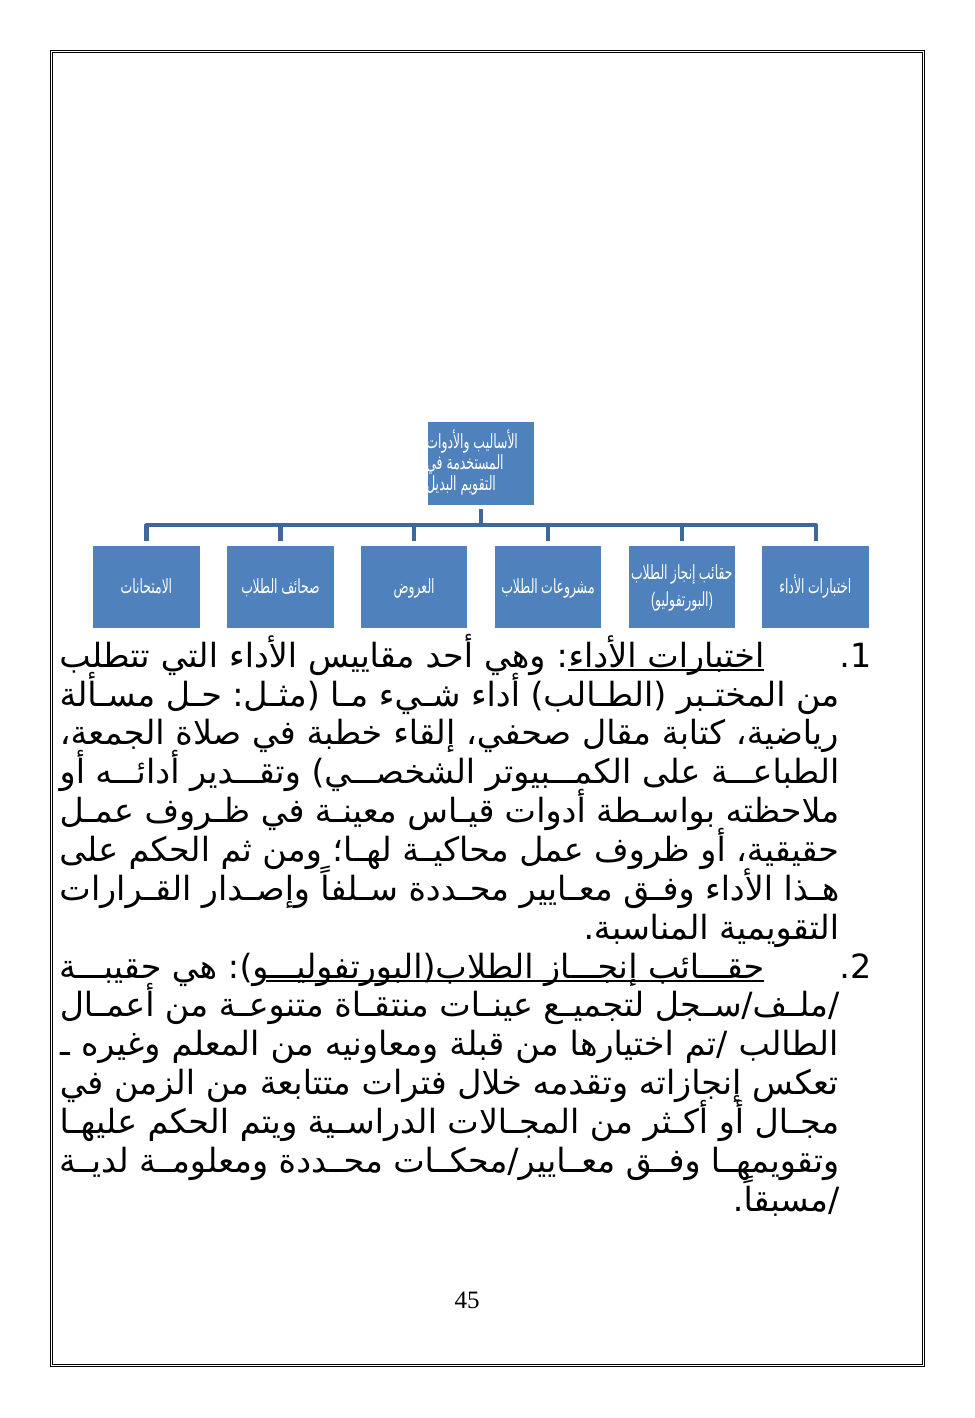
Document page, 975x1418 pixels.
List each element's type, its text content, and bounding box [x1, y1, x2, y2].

list اختبارات الأداء: وهي أحد مقاييس الأداء التي تتطلب من المختبر (الطالب) أداء شيء ما (مثل: حل مسألة رياضية، كتابة مقال صحفي، إلقاء خطبة في صلاة الجمعة، الطباعة على الكمبيوتر الشخصي) وتقدير أدائه أو ملاحظته بواسطة أدوات قياس معينة في ظروف عمل حقيقية، أو ظروف عمل محاكية لها؛ ومن ثم الحكم على هذا الأداء وفق معايير محددة سلفاً وإصدار القرارات التقويمية المناسبة. [59, 636, 839, 947]
list حقائب إنجاز الطلاب(البورتفوليو): هي حقيبة /ملف/سجل لتجميع عينات منتقاة متنوعة من أعمال الطالب /تم اختيارها من قبلة ومعاونيه من المعلم وغيره ـ تعكس إنجازاته وتقدمه خلال فترات متتابعة من الزمن في مجال أو أكثر من المجالات الدراسية ويتم الحكم عليها وتقويمها وفق معايير/محكات محددة ومعلومة لدية /مسبقاً. [59, 947, 839, 1219]
